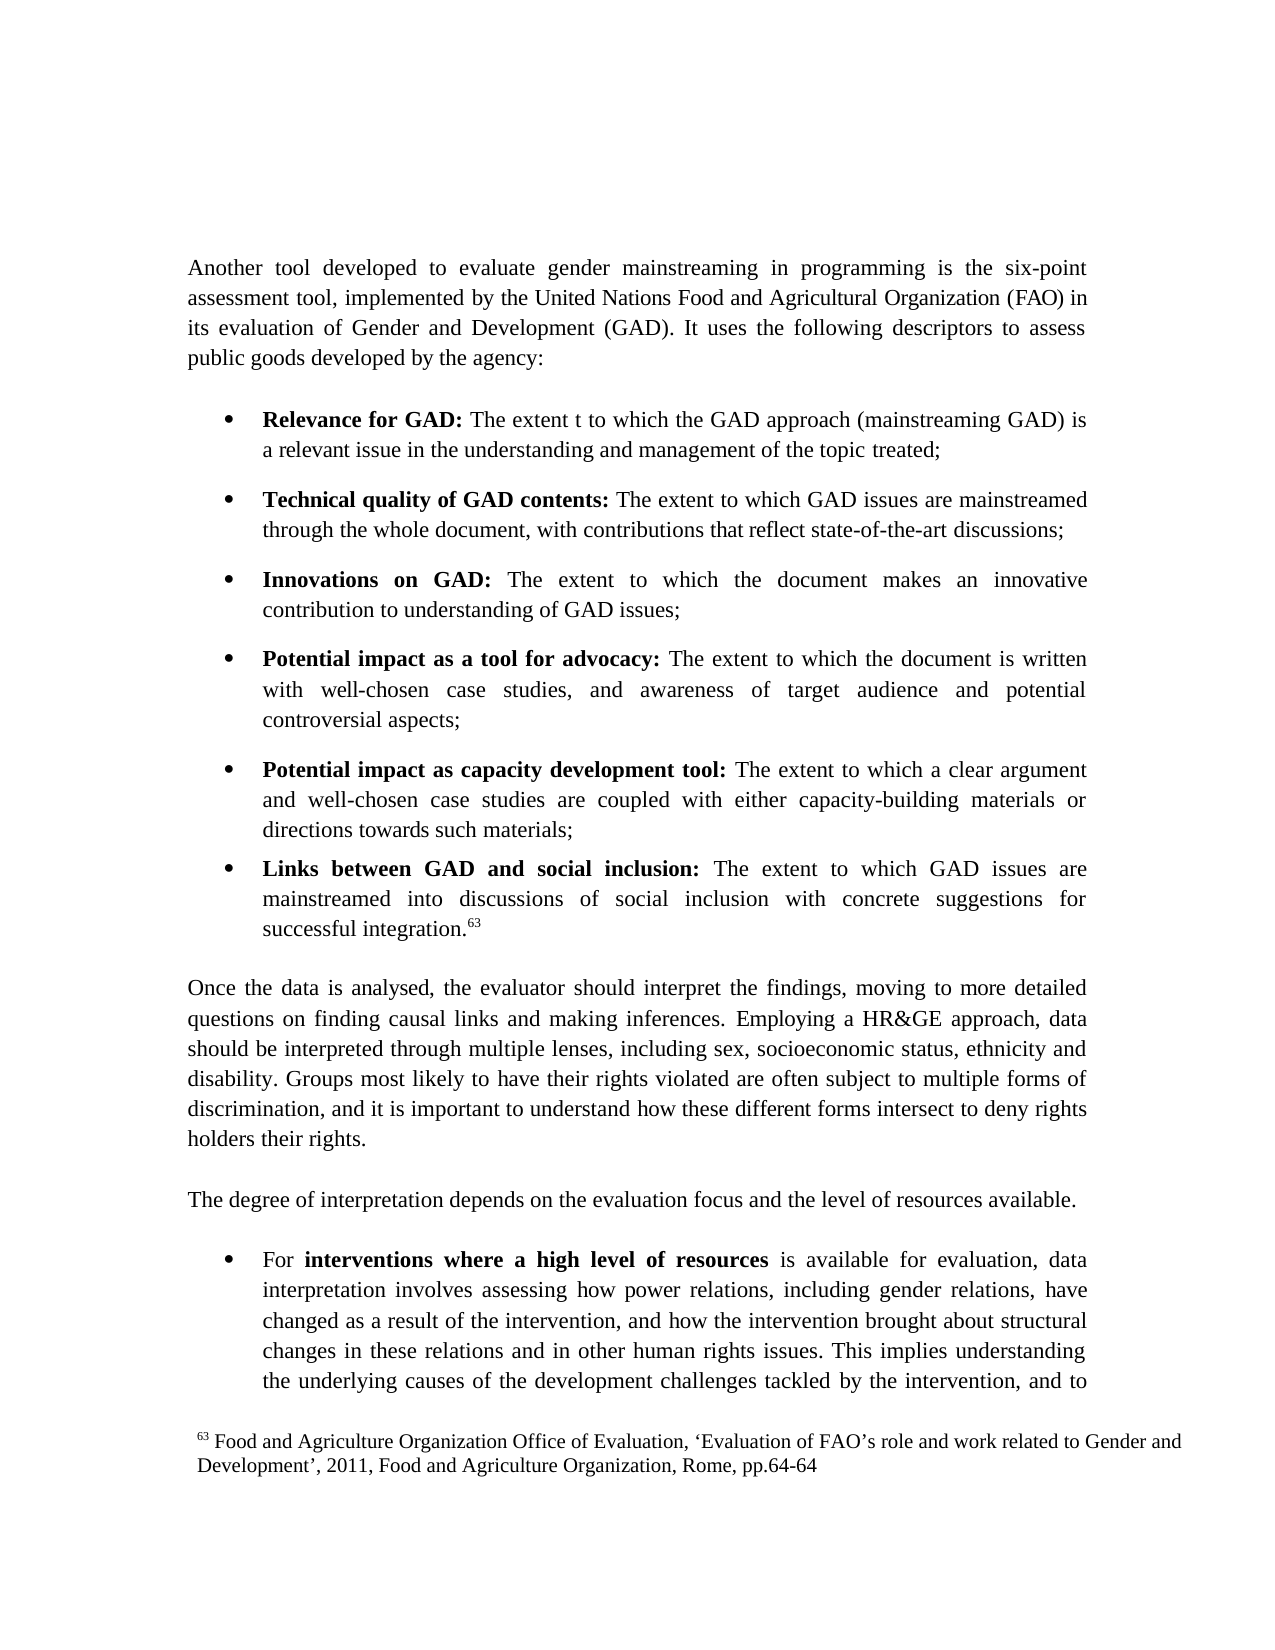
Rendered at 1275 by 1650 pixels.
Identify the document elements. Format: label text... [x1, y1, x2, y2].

list Potential impact as capacity development tool: The extent to which a clear argument and well-chosen case studies are coupled with either capacity-building materials or directions towards such materials; [225, 756, 1087, 842]
list Relevance for GAD: The extent t to which the GAD approach (mainstreaming GAD) is a relevant issue in the understanding and management of the topic treated; [225, 406, 1087, 462]
list Technical quality of GAD contents: The extent to which GAD issues are mainstreamed through the whole document, with contributions that reflect state-of-the-art discussions; [225, 486, 1087, 542]
text The degree of interpretation depends on the evaluation focus and the level of resources available. [187, 1186, 1087, 1212]
list Links between GAD and social inclusion: The extent to which GAD issues are mainstreamed into discussions of social inclusion with concrete suggestions for successful integration. [225, 855, 1087, 942]
text Another tool developed to evaluate gender mainstreaming in programming is the six-point assessment tool, implemented by the United Nations Food and Agricultural Organization (FAO) in its evaluation of Gender and Development (GAD). It uses the following descriptors to assess public goods developed by the agency: [187, 254, 1087, 371]
list Potential impact as a tool for advocacy: The extent to which the document is written with well-chosen case studies, and awareness of target audience and potential controversial aspects; [225, 646, 1087, 732]
list Innovations on GAD: The extent to which the document makes an innovative contribution to understanding of GAD issues; [225, 566, 1087, 622]
text Once the data is analysed, the evaluator should interpret the findings, moving to more detailed questions on finding causal links and making inferences. Employing a HR&GE approach, data should be interpreted through multiple lenses, including sex, socioeconomic status, ethnicity and disability. Groups most likely to have their rights violated are often subject to multiple forms of discrimination, and it is important to understand how these different forms intersect to deny rights holders their rights. [187, 974, 1087, 1152]
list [225, 1246, 1087, 1393]
